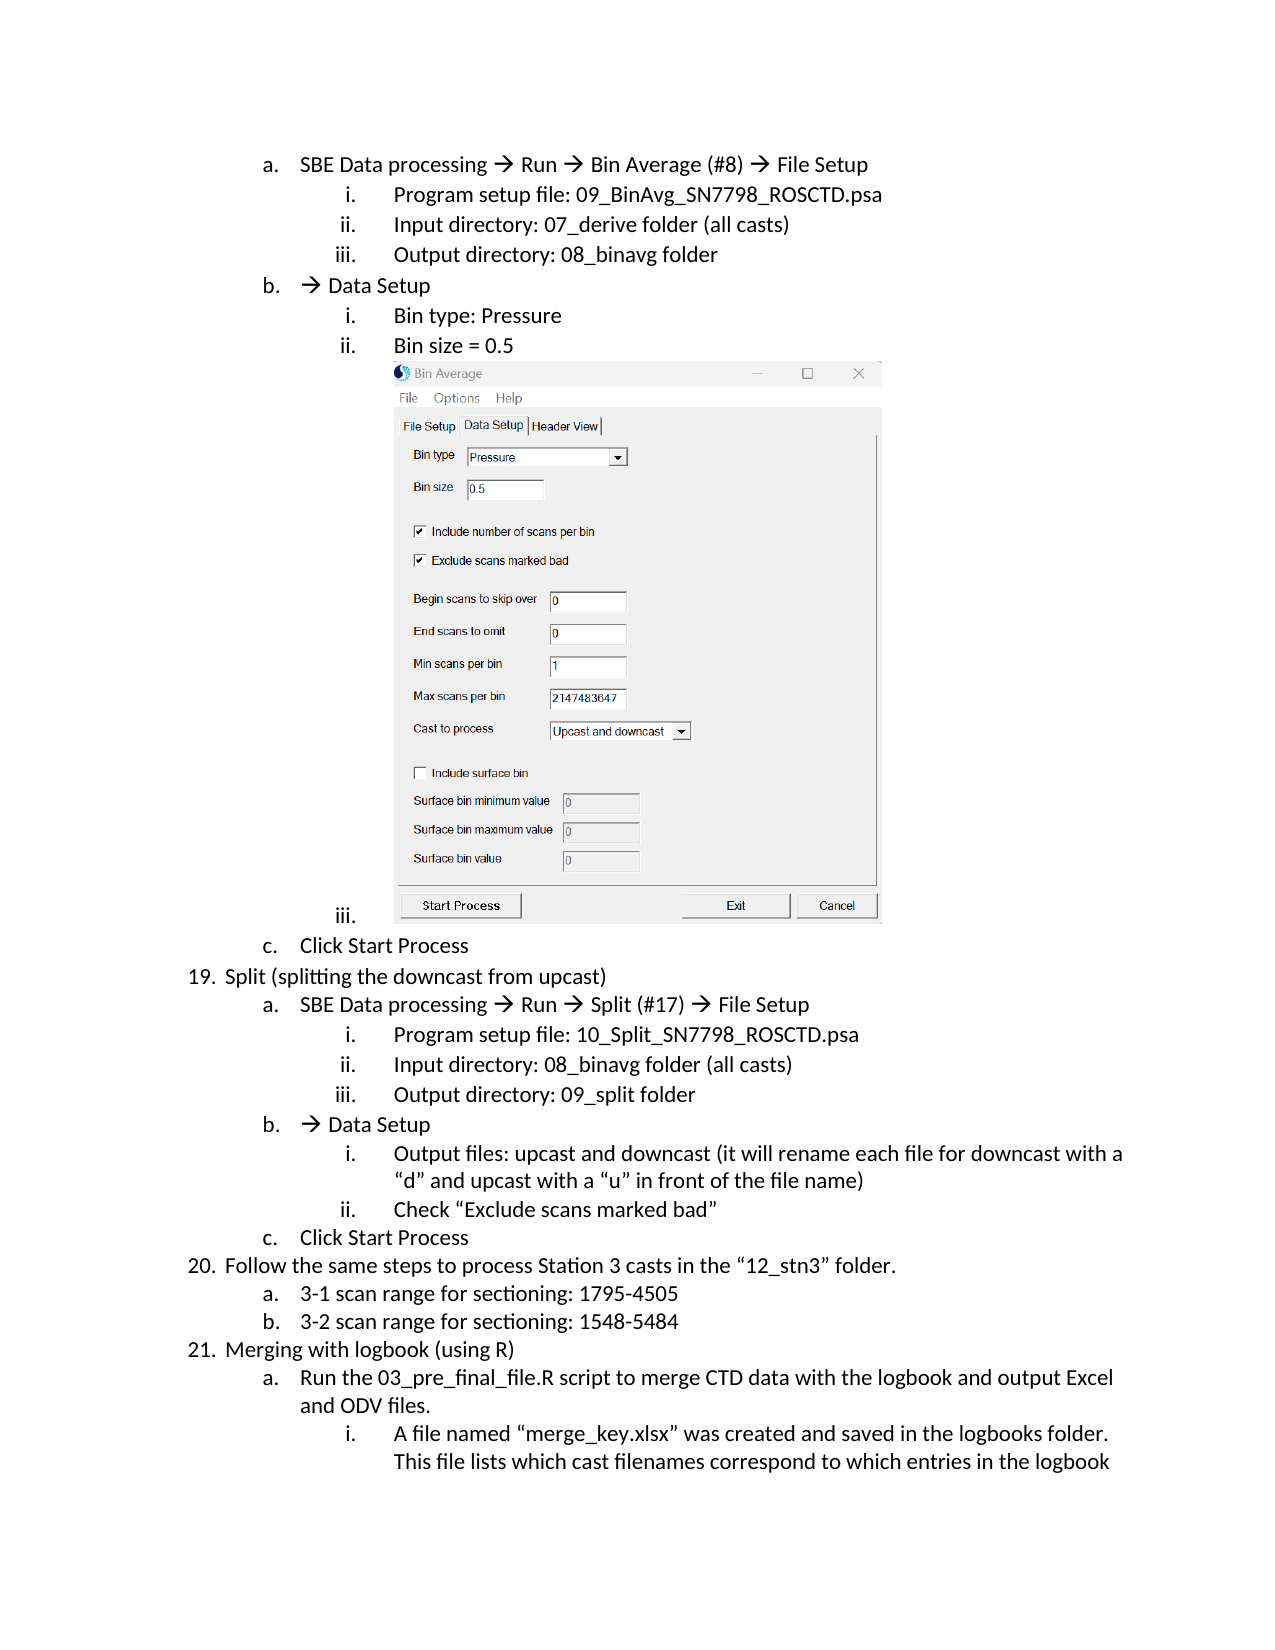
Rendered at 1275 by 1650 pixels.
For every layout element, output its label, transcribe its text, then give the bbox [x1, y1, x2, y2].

list Optional step that was not done: Use Derive TEOS-10 (absolute salinity) module to derive variables based on TEOS-10. [262, 178, 1125, 234]
list 3-2 scan range for sectioning: 1548-5484 [262, 1419, 1125, 1447]
list Split (splitting the downcast from upcast) [187, 1074, 1125, 1102]
list SBE Data processing Run Split (#17) File Setup [262, 1102, 1125, 1130]
list Merging with logbook (using R) [187, 1447, 1125, 1475]
list Output files: upcast and downcast (it will rename each file for downcast with a “d” and upcast with a “u” in front of the file name) [356, 1251, 1125, 1307]
list 3-1 scan range for sectioning: 1795-4505 [262, 1391, 1125, 1419]
list Program setup file: 10_Split_SN7798_ROSCTD.psa [356, 1132, 1125, 1160]
list Follow the same steps to process Station 3 casts in the “12_stn3” folder. [187, 1363, 1125, 1391]
list Click Start Process [262, 1044, 1125, 1072]
list Program setup file: 09_BinAvg_SN7798_ROSCTD.psa [356, 292, 1125, 320]
list Bin Average [187, 234, 1125, 262]
list Click Start Process [262, 150, 1125, 178]
list Data Setup [262, 1223, 1125, 1251]
picture [393, 473, 882, 1036]
list Output directory: 08_binavg folder [356, 353, 1125, 381]
list Check “Exclude scans marked bad” [356, 1307, 1125, 1335]
list Bin type: Pressure [356, 413, 1125, 441]
list Data Setup [262, 383, 1125, 411]
list Input directory: 08_binavg folder (all casts) [356, 1162, 1125, 1190]
list Output directory: 09_split folder [356, 1192, 1125, 1221]
list Input directory: 07_derive folder (all casts) [356, 322, 1125, 351]
list Bin size = 0.5 [356, 443, 1125, 471]
list SBE Data processing Run Bin Average (#8) File Setup [262, 262, 1125, 290]
list Click Start Process [262, 1335, 1125, 1363]
